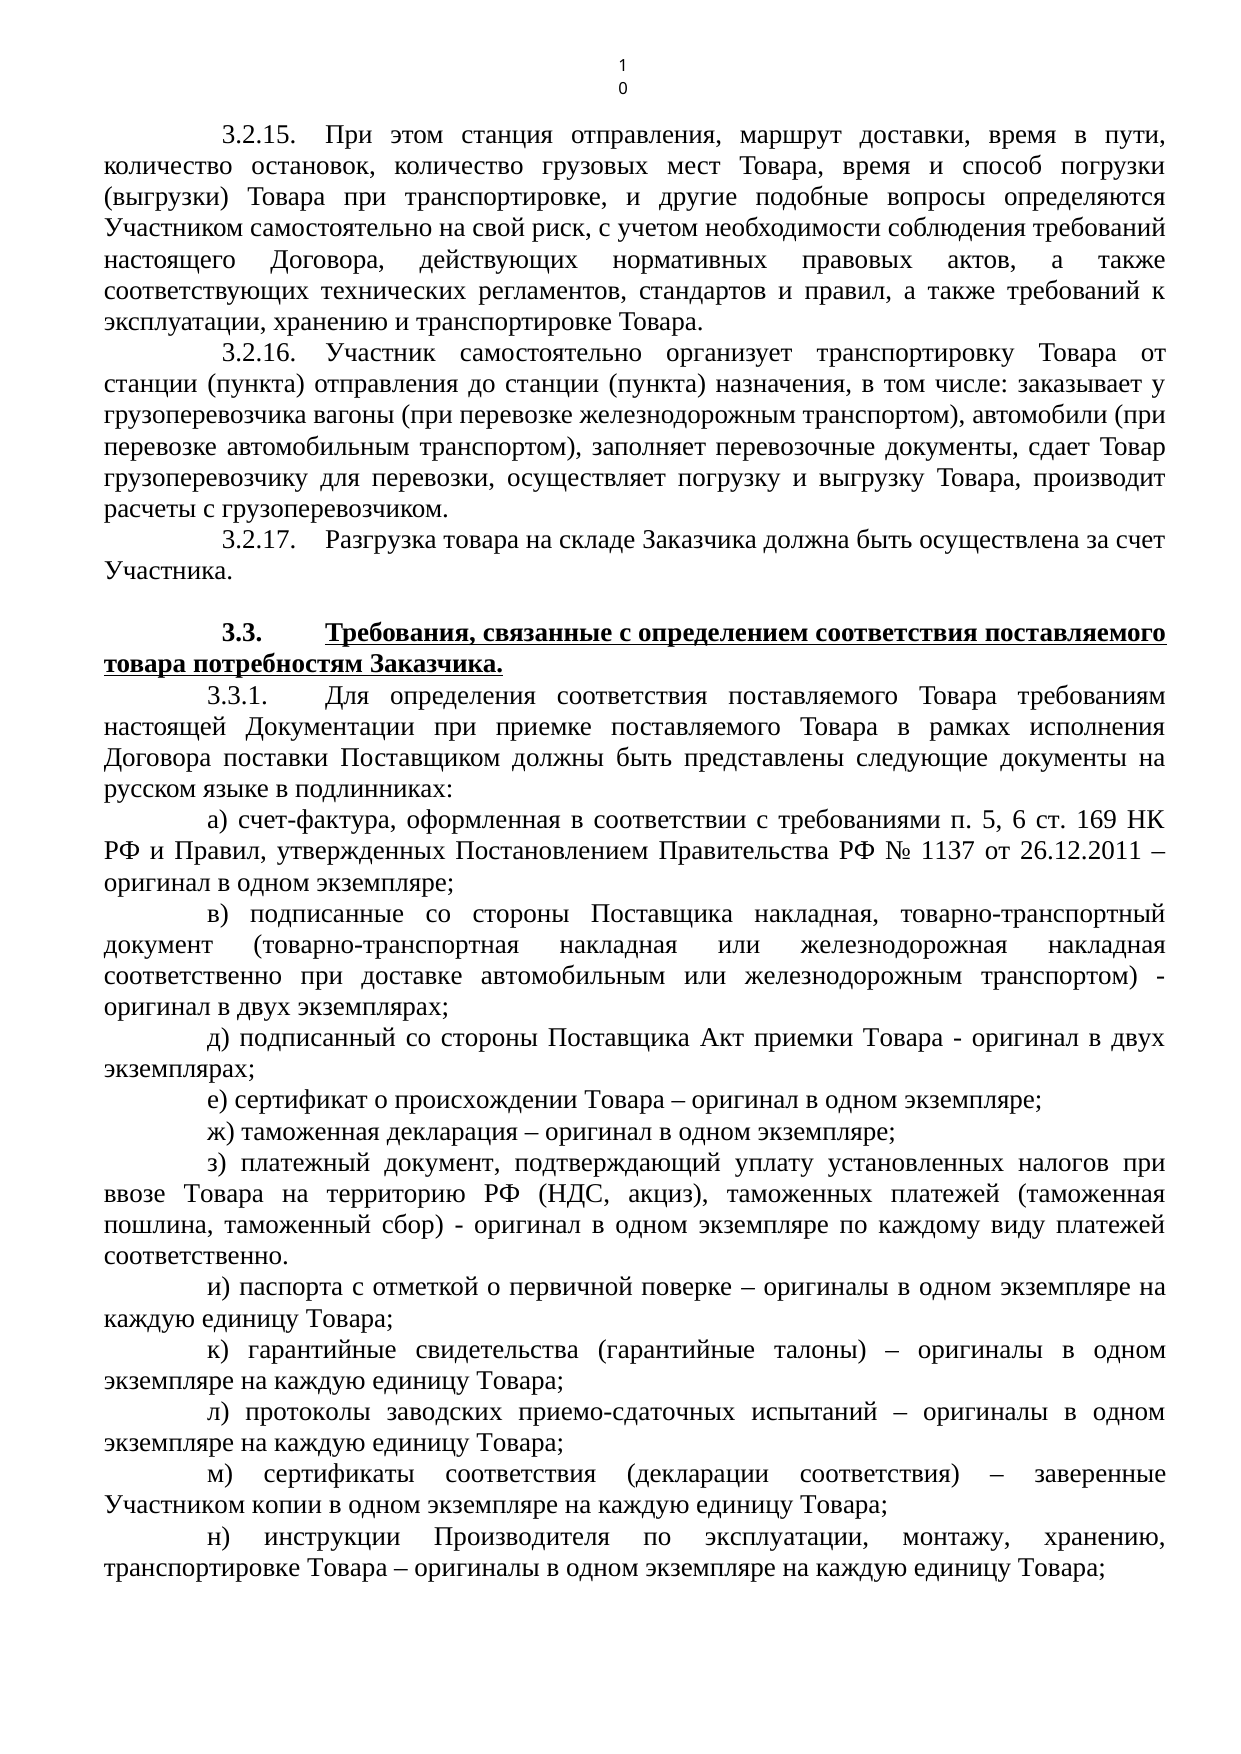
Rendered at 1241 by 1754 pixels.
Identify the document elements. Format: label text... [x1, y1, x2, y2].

text з) платежный документ, подтверждающий уплату установленных налогов при ввозе Товара на территорию РФ (НДС, акциз), таможенных платежей (таможенная пошлина, таможенный сбор) - оригинал в одном экземпляре по каждому виду платежей соответственно. [103, 1146, 1167, 1271]
list При этом станция отправления, маршрут доставки, время в пути, количество остановок, количество грузовых мест Товара, время и способ погрузки (выгрузки) Товара при транспортировке, и другие подобные вопросы определяются Участником самостоятельно на свой риск, с учетом необходимости соблюдения требований настоящего Договора, действующих нормативных правовых актов, а также соответствующих технических регламентов, стандартов и правил, а также требований к эксплуатации, хранению и транспортировке Товара. [103, 118, 1167, 336]
list Для определения соответствия поставляемого Товара требованиям настоящей Документации при приемке поставляемого Товара в рамках исполнения Договора поставки Поставщиком должны быть представлены следующие документы на русском языке в подлинниках: [103, 679, 1167, 803]
text д) подписанный со стороны Поставщика Акт приемки Товара - оригинал в двух экземплярах; [103, 1021, 1167, 1084]
text ж) таможенная декларация – оригинал в одном экземпляре; [103, 1115, 1167, 1146]
text л) протоколы заводских приемо-сдаточных испытаний – оригиналы в одном экземпляре на каждую единицу Товара; [103, 1395, 1167, 1457]
text и) паспорта с отметкой о первичной поверке – оригиналы в одном экземпляре на каждую единицу Товара; [103, 1271, 1167, 1333]
list Участник самостоятельно организует транспортировку Товара от станции (пункта) отправления до станции (пункта) назначения, в том числе: заказывает у грузоперевозчика вагоны (при перевозке железнодорожным транспортом), автомобили (при перевозке автомобильным транспортом), заполняет перевозочные документы, сдает Товар грузоперевозчику для перевозки, осуществляет погрузку и выгрузку Товара, производит расчеты с грузоперевозчиком. [103, 336, 1167, 523]
text в) подписанные со стороны Поставщика накладная, товарно-транспортный документ (товарно-транспортная накладная или железнодорожная накладная соответственно при доставке автомобильным или железнодорожным транспортом) - оригинал в двух экземплярах; [103, 897, 1167, 1021]
text м) сертификаты соответствия (декларации соответствия) – заверенные Участником копии в одном экземпляре на каждую единицу Товара; [103, 1457, 1167, 1520]
text н) инструкции Производителя по эксплуатации, монтажу, хранению, транспортировке Товара – оригиналы в одном экземпляре на каждую единицу Товара; [103, 1520, 1167, 1582]
text е) сертификат о происхождении Товара – оригинал в одном экземпляре; [103, 1084, 1167, 1115]
text к) гарантийные свидетельства (гарантийные талоны) – оригиналы в одном экземпляре на каждую единицу Товара; [103, 1333, 1167, 1395]
list Требования, связанные с определением соответствия поставляемого товара потребностям Заказчика. [103, 616, 1167, 679]
text а) счет-фактура, оформленная в соответствии с требованиями п. 5, 6 ст. 169 НК РФ и Правил, утвержденных Постановлением Правительства РФ № 1137 от 26.12.2011 – оригинал в одном экземпляре; [103, 803, 1167, 897]
list Разгрузка товара на складе Заказчика должна быть осуществлена за счет Участника. [103, 523, 1167, 585]
